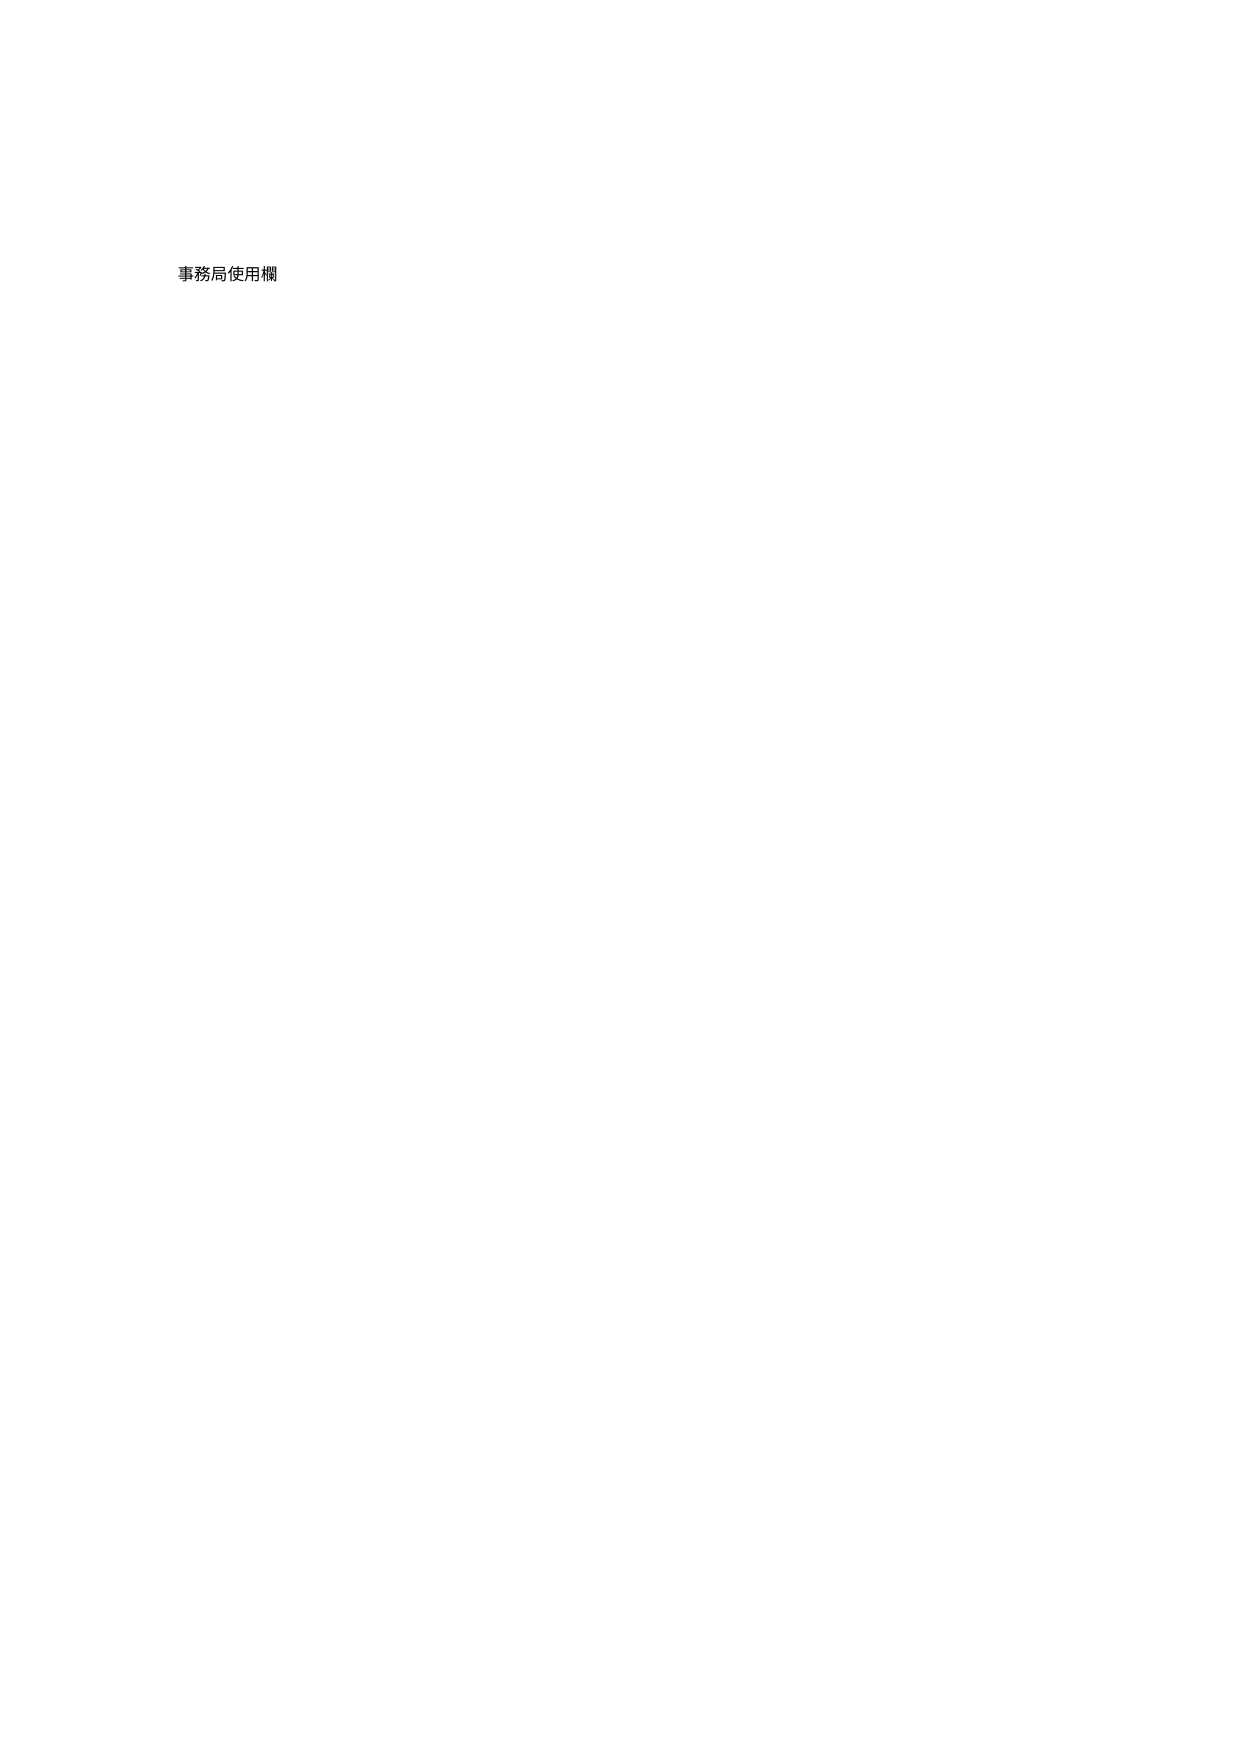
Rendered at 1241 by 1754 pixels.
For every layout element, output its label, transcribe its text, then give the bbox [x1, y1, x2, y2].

text 事務局使用欄 [177, 254, 1063, 292]
